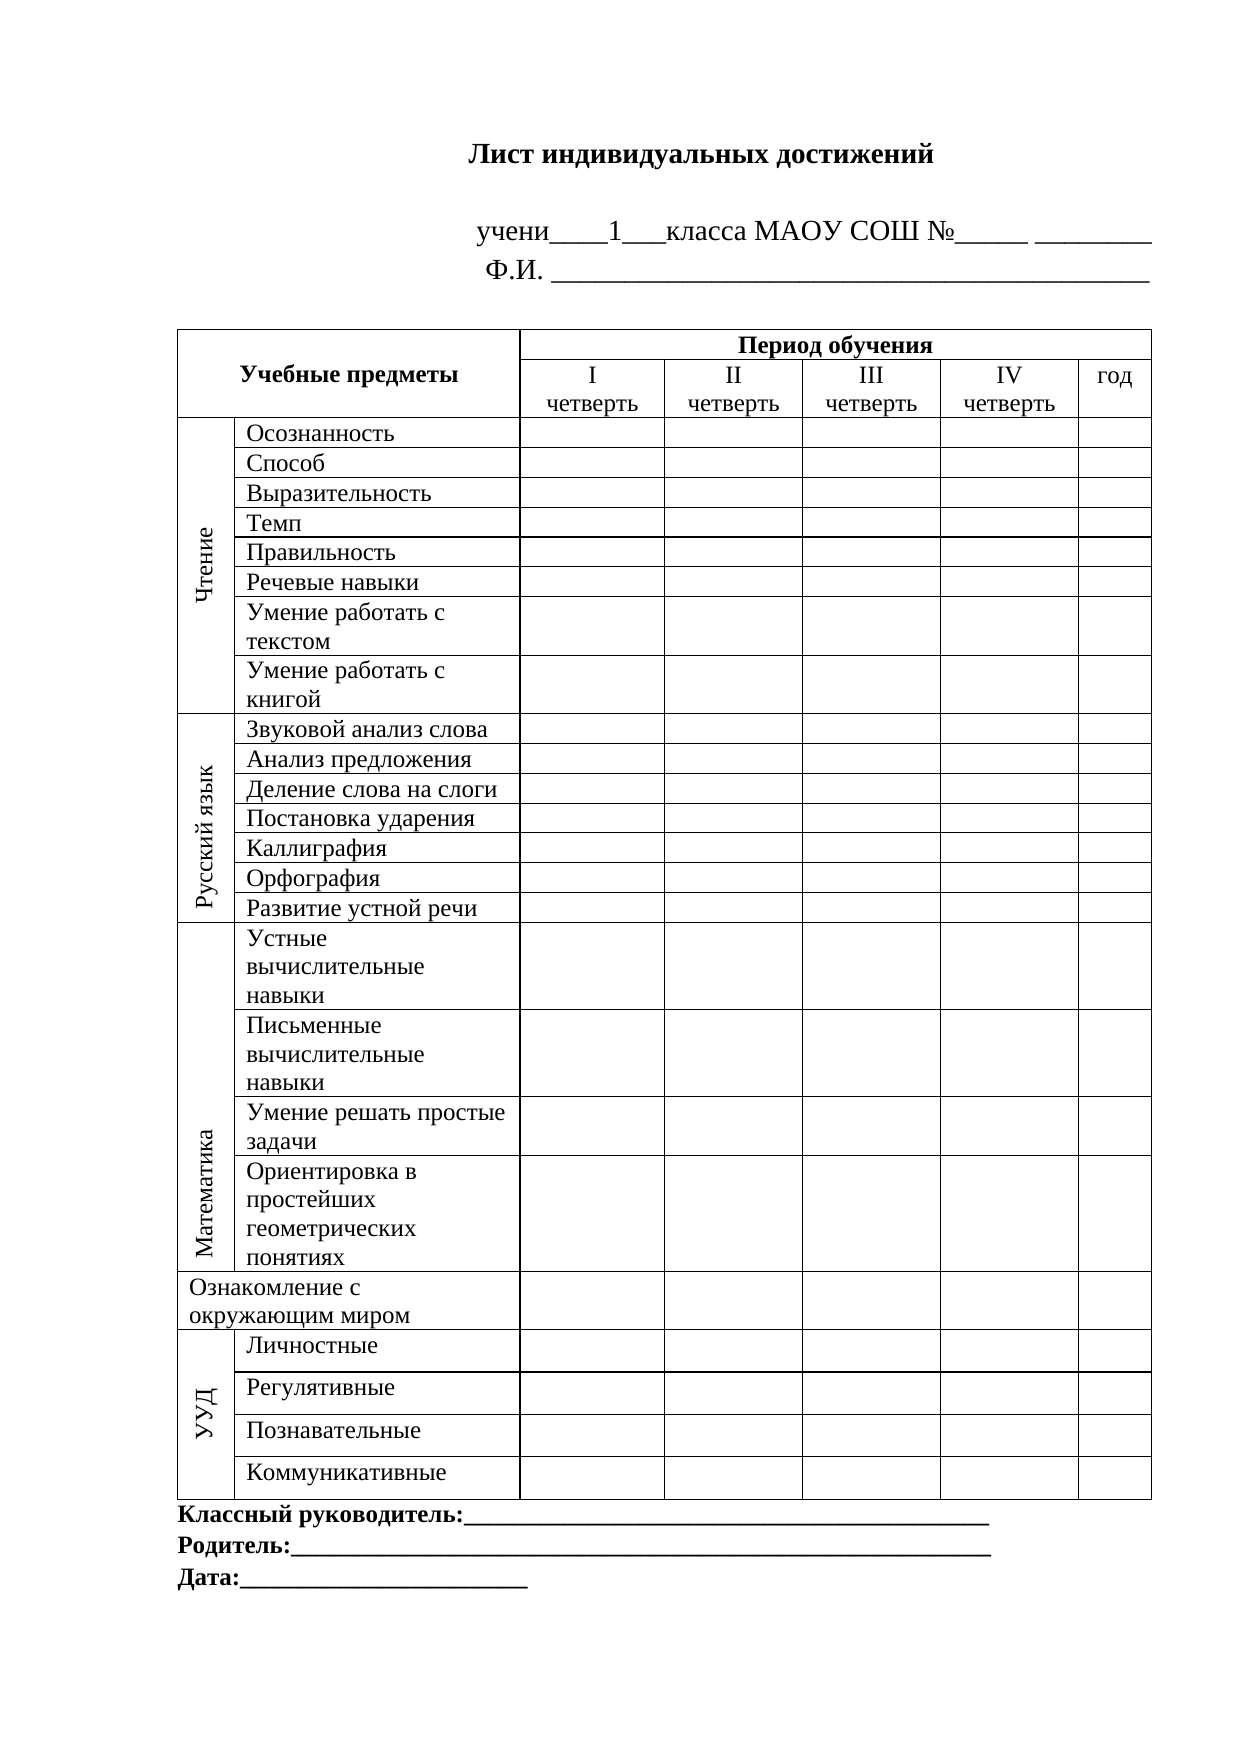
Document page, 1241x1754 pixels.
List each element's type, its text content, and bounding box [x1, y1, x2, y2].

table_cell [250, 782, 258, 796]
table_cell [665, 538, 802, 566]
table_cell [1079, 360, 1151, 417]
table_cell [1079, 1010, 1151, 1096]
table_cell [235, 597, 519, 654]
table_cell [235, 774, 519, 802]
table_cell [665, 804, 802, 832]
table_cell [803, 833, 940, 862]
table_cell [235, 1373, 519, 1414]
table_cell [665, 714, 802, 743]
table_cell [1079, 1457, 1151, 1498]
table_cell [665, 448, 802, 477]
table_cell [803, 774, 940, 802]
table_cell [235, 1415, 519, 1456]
text Лист индивидуальных достижений [177, 136, 1152, 170]
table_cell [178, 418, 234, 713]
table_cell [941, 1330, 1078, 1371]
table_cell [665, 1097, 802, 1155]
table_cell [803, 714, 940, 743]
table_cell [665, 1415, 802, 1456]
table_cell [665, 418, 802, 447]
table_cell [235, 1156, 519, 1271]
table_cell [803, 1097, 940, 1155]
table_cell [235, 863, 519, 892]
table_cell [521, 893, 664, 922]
text Ф.И. _________________________________________ [177, 252, 1152, 285]
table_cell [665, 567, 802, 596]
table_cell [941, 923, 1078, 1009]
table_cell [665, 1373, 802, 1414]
text Дата:_______________________ [177, 1562, 1152, 1590]
text Родитель:________________________________________________________ [177, 1531, 1152, 1559]
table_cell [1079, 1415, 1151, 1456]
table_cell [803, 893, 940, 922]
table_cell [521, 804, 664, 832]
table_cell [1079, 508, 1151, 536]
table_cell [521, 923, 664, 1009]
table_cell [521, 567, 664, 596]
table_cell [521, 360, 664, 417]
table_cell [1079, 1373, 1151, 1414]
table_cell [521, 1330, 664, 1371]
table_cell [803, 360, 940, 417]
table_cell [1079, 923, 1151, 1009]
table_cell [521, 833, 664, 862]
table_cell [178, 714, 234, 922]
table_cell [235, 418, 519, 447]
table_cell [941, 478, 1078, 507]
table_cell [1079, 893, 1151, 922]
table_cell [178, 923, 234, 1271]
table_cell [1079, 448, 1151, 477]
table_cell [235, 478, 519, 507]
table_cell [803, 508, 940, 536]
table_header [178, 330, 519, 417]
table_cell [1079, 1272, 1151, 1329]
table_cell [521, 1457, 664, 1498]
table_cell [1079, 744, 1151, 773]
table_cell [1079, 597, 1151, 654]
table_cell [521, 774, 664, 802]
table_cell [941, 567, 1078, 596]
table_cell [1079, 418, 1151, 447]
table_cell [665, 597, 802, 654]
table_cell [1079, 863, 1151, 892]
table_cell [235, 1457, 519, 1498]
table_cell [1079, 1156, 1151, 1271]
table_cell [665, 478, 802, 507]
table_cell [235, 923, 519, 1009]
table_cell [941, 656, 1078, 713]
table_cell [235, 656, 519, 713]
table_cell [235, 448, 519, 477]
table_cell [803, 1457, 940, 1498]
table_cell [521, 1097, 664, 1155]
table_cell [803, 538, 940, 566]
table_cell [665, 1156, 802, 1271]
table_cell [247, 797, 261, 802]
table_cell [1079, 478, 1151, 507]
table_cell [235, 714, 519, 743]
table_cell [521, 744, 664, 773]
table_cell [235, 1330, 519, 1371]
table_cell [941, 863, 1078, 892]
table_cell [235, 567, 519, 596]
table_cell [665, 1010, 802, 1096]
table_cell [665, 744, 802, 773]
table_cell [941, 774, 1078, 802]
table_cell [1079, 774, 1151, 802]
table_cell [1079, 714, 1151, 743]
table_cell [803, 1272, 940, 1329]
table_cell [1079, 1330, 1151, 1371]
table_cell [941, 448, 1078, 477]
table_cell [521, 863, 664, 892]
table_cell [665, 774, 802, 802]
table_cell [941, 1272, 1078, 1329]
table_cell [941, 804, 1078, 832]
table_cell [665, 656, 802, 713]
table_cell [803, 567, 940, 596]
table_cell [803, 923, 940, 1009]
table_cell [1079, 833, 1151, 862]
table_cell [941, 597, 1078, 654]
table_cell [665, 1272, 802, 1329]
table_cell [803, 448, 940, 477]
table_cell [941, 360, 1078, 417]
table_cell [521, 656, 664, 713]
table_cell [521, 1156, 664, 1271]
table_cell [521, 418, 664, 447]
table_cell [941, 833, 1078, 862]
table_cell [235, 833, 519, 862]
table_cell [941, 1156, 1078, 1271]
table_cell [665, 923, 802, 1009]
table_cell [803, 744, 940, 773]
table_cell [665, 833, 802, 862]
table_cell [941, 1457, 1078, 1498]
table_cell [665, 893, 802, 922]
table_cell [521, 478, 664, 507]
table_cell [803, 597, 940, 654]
text Классный руководитель:__________________________________________ [177, 1500, 1152, 1528]
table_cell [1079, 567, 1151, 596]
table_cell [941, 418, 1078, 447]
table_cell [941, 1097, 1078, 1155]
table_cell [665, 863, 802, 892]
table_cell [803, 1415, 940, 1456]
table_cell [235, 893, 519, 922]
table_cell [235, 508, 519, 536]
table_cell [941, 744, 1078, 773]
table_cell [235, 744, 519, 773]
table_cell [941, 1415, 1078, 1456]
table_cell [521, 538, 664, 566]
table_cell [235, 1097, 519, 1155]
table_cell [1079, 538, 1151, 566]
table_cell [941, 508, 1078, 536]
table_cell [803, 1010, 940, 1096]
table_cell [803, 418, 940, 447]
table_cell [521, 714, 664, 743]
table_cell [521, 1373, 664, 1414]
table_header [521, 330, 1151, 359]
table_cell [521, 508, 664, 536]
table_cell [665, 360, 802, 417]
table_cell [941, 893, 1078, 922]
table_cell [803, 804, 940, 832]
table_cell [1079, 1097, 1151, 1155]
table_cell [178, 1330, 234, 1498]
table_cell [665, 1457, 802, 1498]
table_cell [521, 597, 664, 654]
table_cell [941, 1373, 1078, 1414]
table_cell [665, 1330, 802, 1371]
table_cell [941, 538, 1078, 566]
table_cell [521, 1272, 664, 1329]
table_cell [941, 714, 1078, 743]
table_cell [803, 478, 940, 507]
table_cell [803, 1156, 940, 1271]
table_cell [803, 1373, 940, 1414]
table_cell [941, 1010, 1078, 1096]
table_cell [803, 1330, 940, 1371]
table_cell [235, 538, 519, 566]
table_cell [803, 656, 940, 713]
text учени____1___класса МАОУ СОШ №_____ ________ [177, 213, 1152, 247]
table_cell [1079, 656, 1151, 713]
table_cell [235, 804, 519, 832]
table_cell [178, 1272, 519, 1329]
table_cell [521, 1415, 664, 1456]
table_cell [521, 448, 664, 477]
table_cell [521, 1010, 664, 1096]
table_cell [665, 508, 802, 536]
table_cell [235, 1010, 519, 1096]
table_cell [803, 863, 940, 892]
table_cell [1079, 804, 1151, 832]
